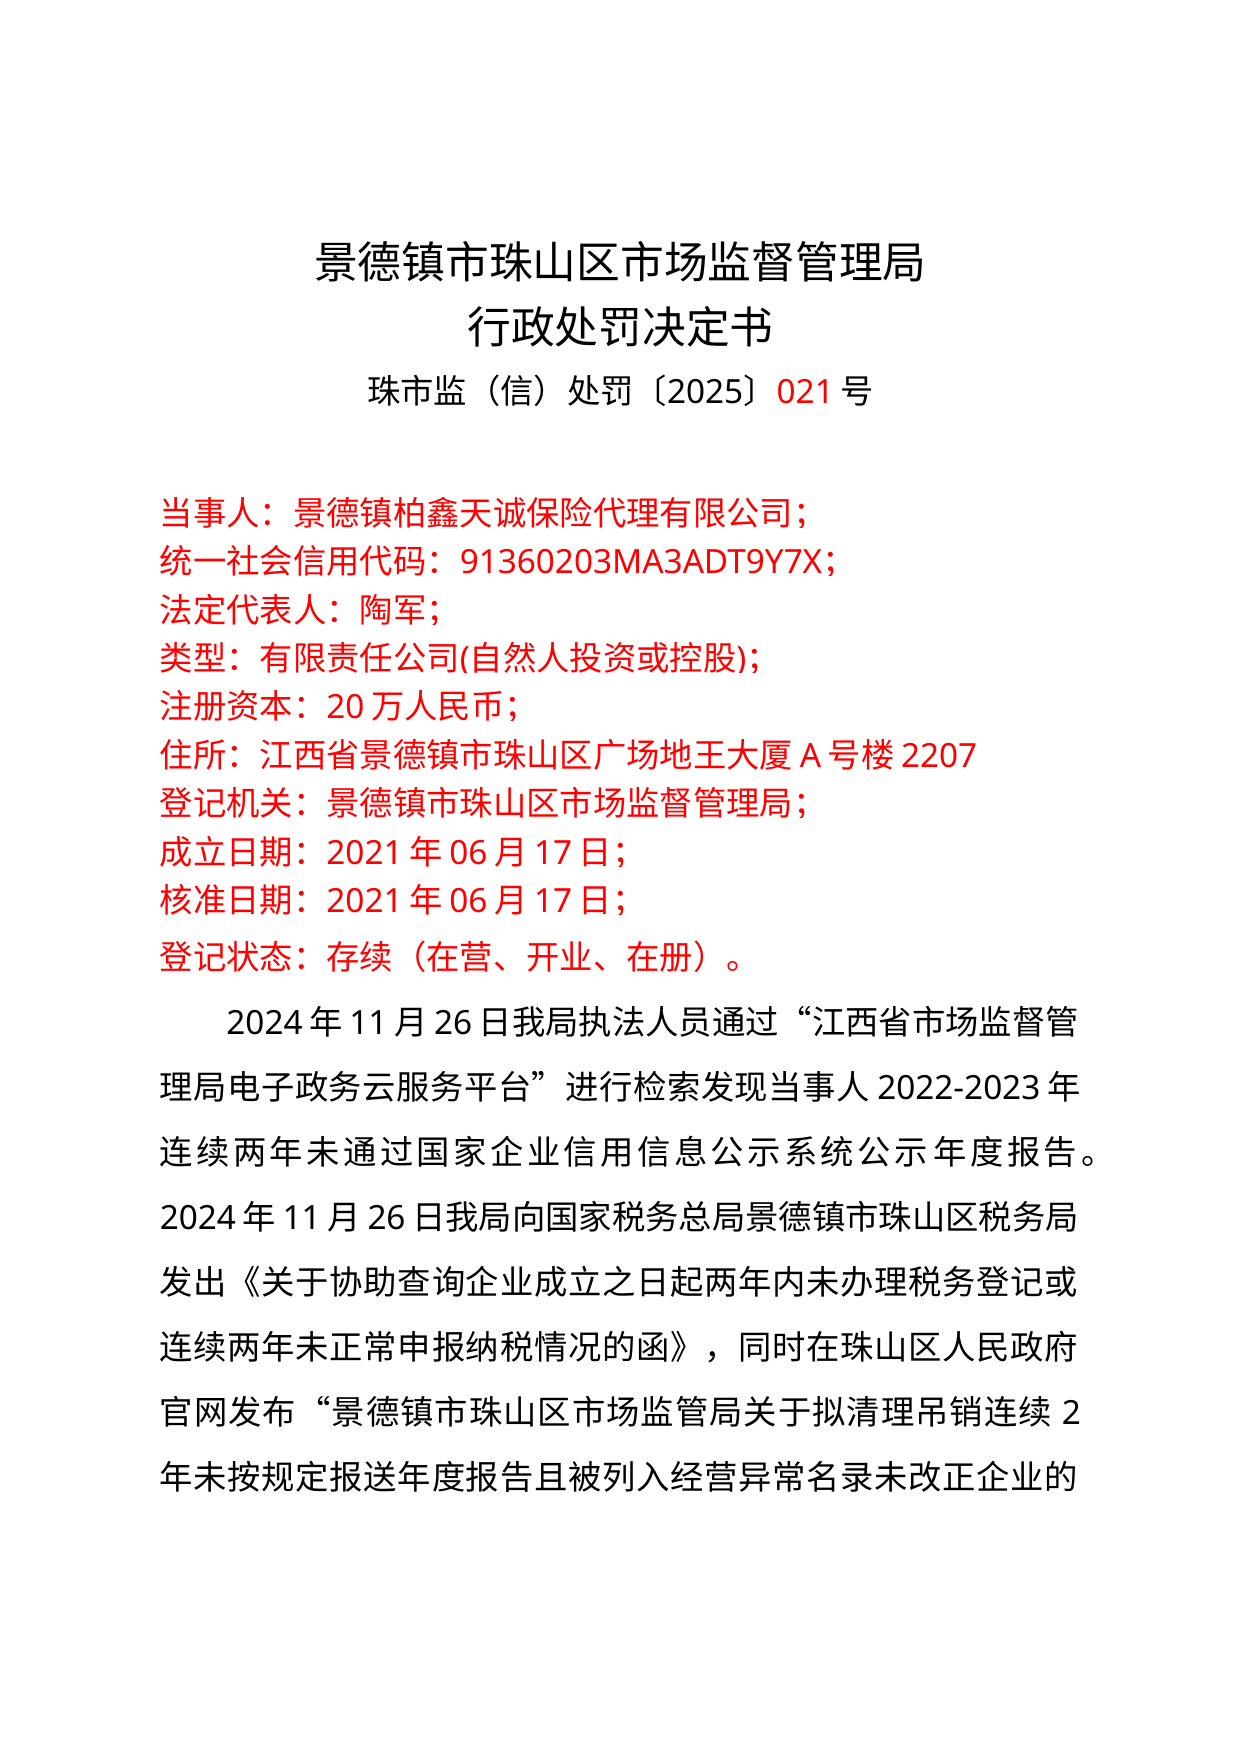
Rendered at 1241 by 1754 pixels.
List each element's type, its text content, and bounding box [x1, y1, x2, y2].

text 法定代表人：陶军； [159, 584, 1081, 632]
text 住所：江西省景德镇市珠山区广场地王大厦A号楼2207 [159, 729, 1081, 777]
text 珠市监（信）处罚〔2025〕021号 [159, 357, 1081, 422]
text 注册资本：20万人民币； [159, 680, 1081, 729]
subtitle 行政处罚决定书 [159, 292, 1081, 357]
text 统一社会信用代码：91360203MA3ADT9Y7X； [159, 535, 1081, 584]
text 类型：有限责任公司(自然人投资或控股)； [159, 632, 1081, 680]
text 成立日期：2021年06月17日； [159, 825, 1081, 874]
subtitle 景德镇市珠山区市场监督管理局 [159, 227, 1081, 292]
text 登记状态：存续（在营、开业、在册）。 [159, 922, 1081, 987]
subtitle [159, 987, 1081, 1507]
text 登记机关：景德镇市珠山区市场监督管理局； [159, 777, 1081, 825]
text 当事人：景德镇柏鑫天诚保险代理有限公司； [159, 487, 1081, 535]
text 核准日期：2021年06月17日； [159, 874, 1081, 922]
